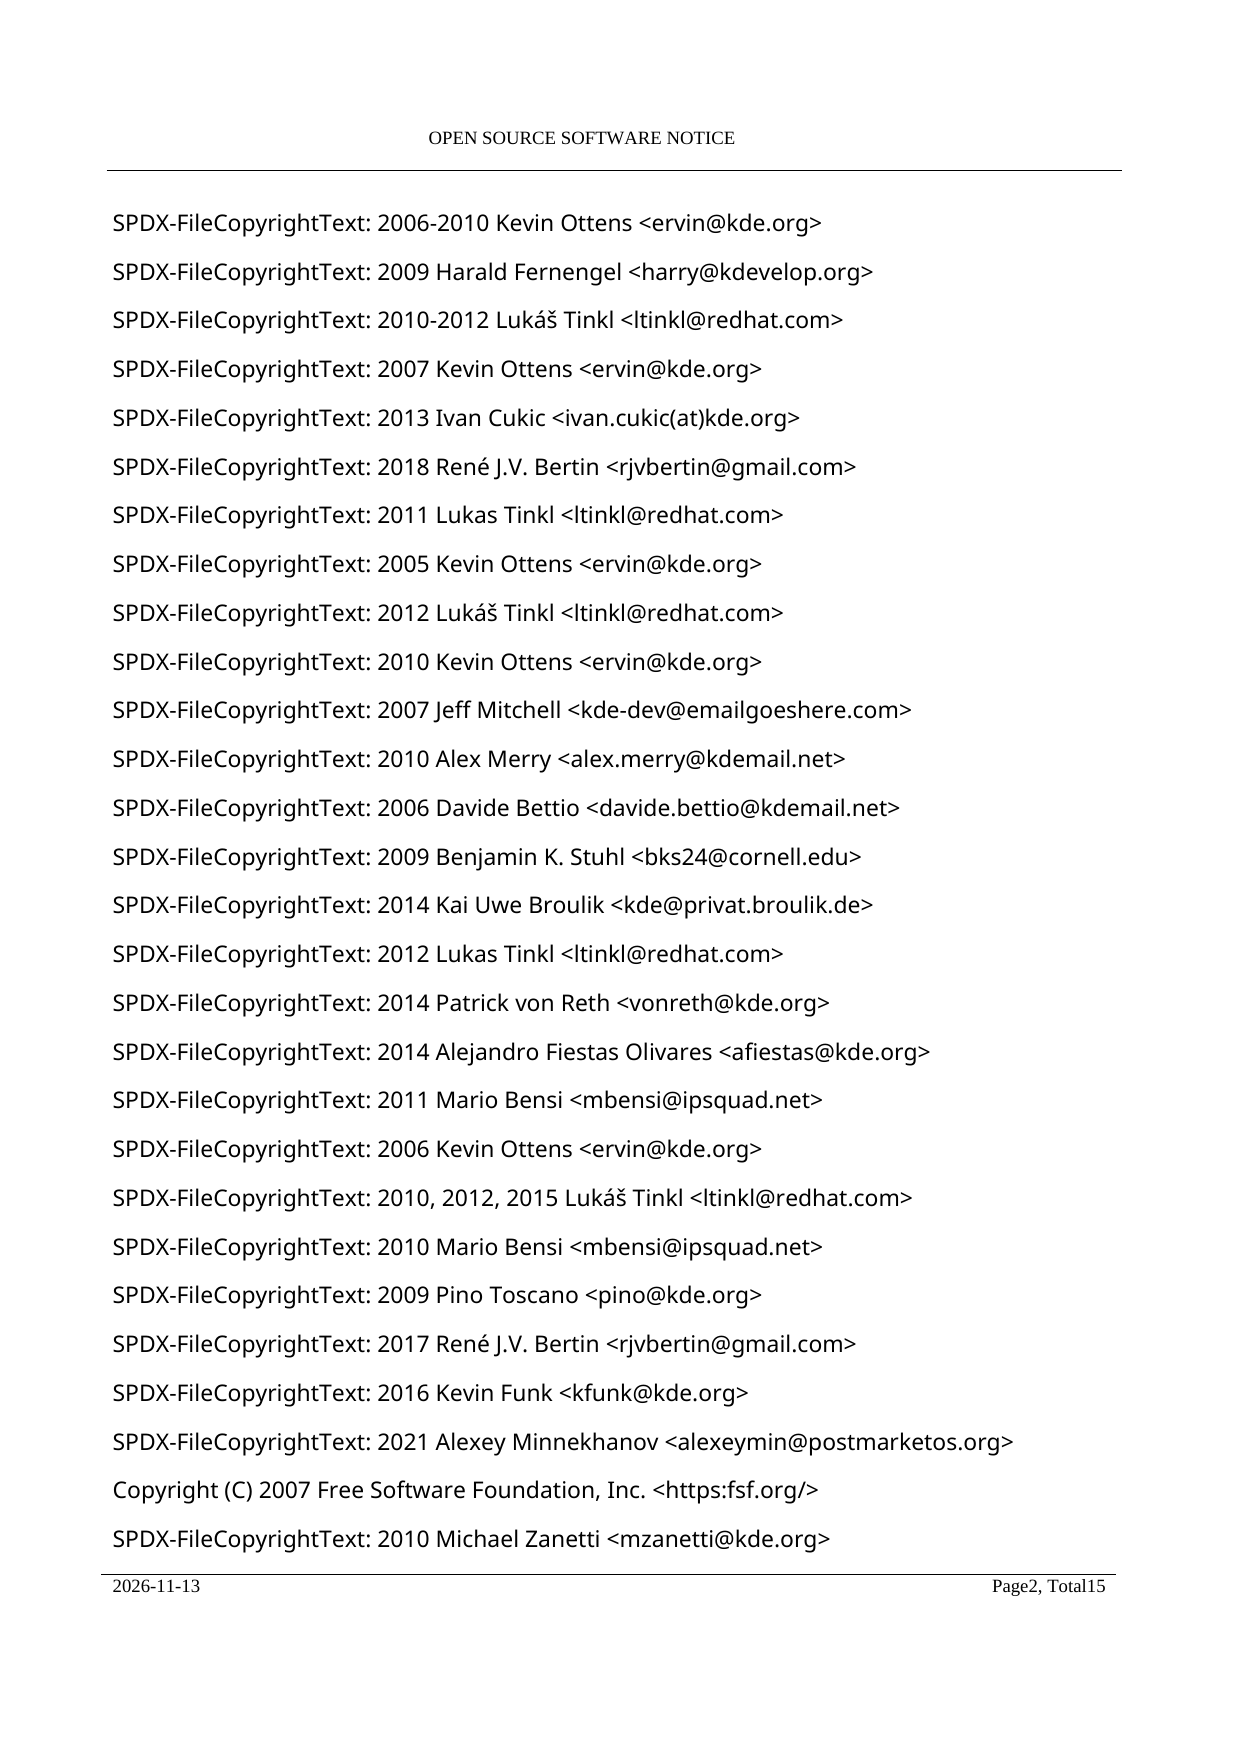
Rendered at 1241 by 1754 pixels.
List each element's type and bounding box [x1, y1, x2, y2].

text [112, 206, 1128, 1555]
